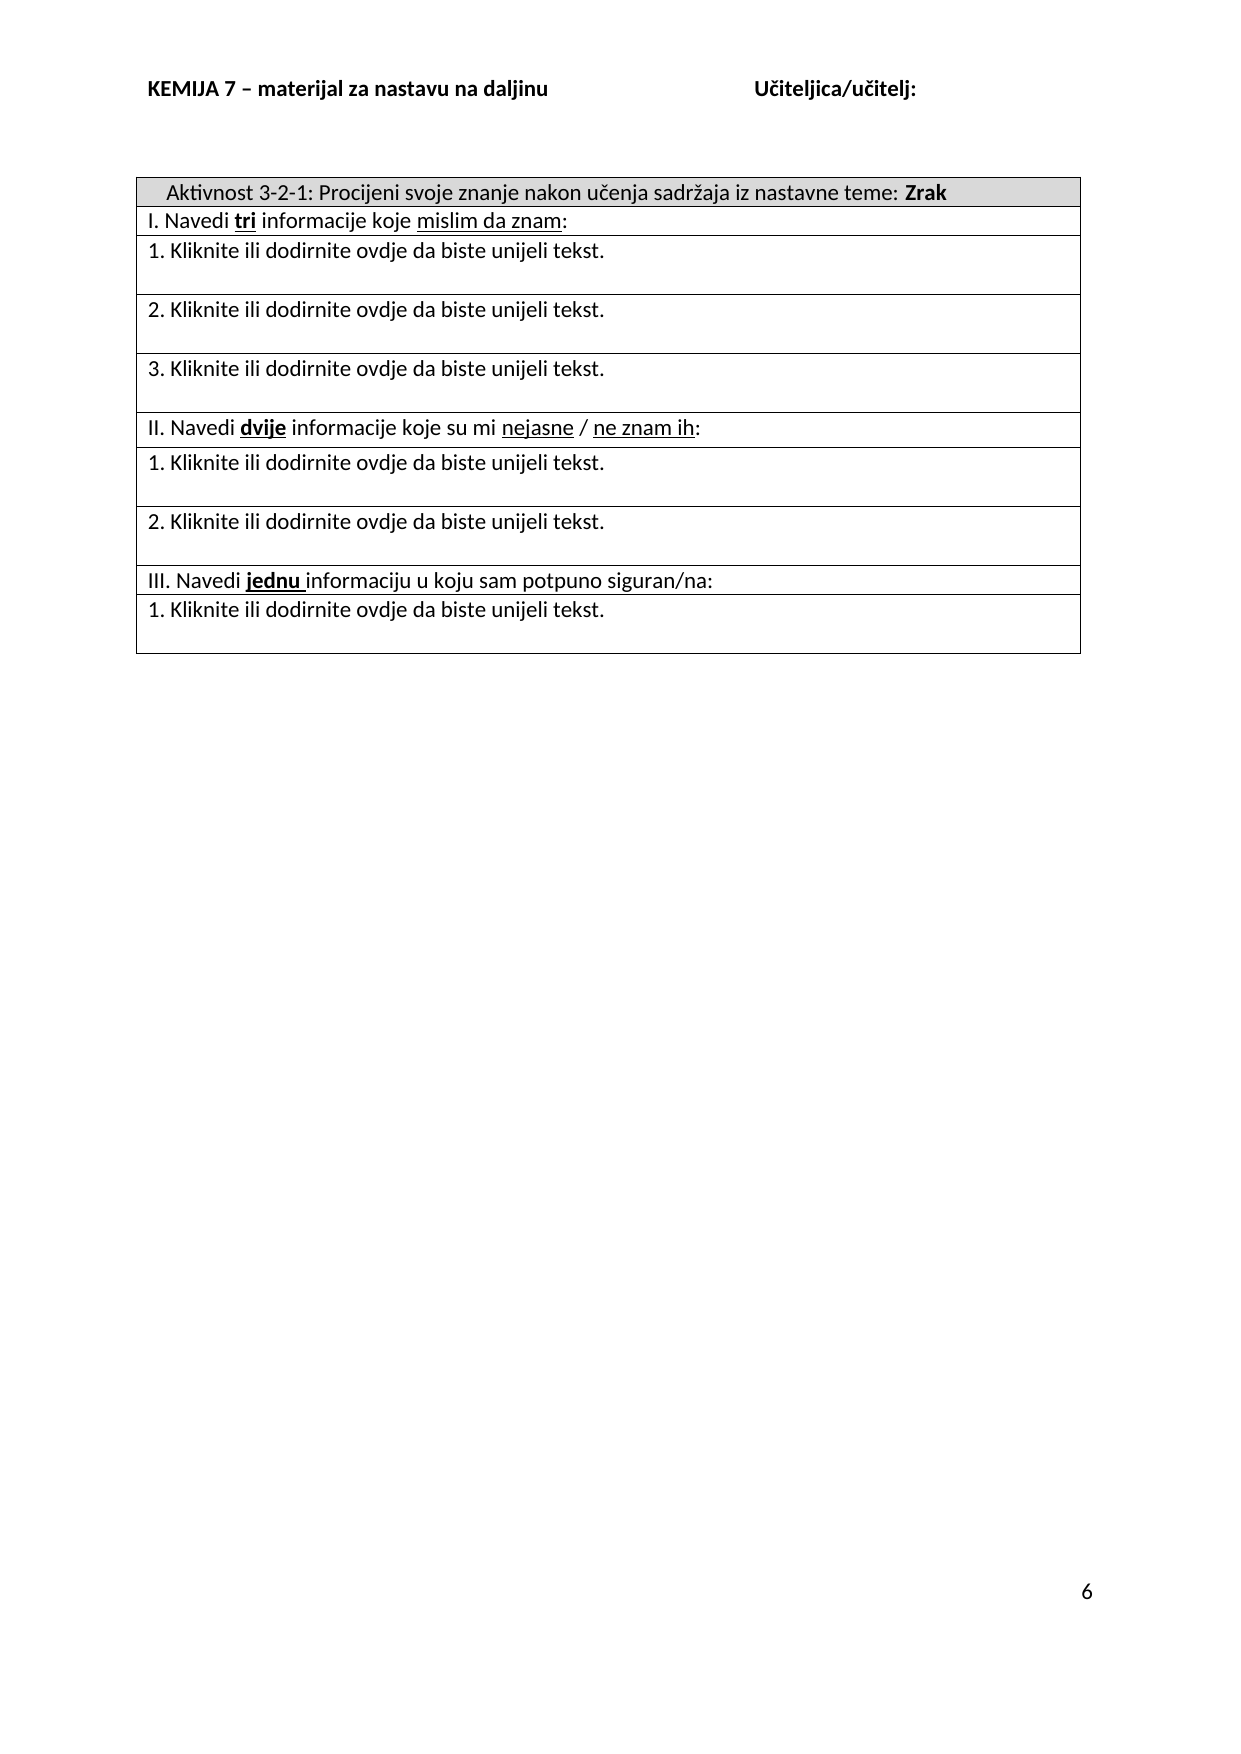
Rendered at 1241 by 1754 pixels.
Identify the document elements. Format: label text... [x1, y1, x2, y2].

table_cell II. Navedi dvije informacije koje su mi nejasne / ne znam ih: [137, 413, 1080, 447]
table_cell 3. [137, 354, 1080, 412]
table_cell 2. [137, 295, 1080, 353]
table_cell I. Navedi tri informacije koje mislim da znam: [137, 207, 1080, 235]
table_cell 1. [137, 595, 1080, 653]
table_header Aktivnost 3-2-1: Procijeni svoje znanje nakon učenja sadržaja iz nastavne teme: Zrak [137, 178, 1080, 206]
table_cell III. Navedi jednu informaciju u koju sam potpuno siguran/na: [137, 566, 1080, 594]
table_cell 2. [137, 507, 1080, 565]
table_cell 1. [137, 236, 1080, 294]
table_cell 1. [137, 448, 1080, 506]
